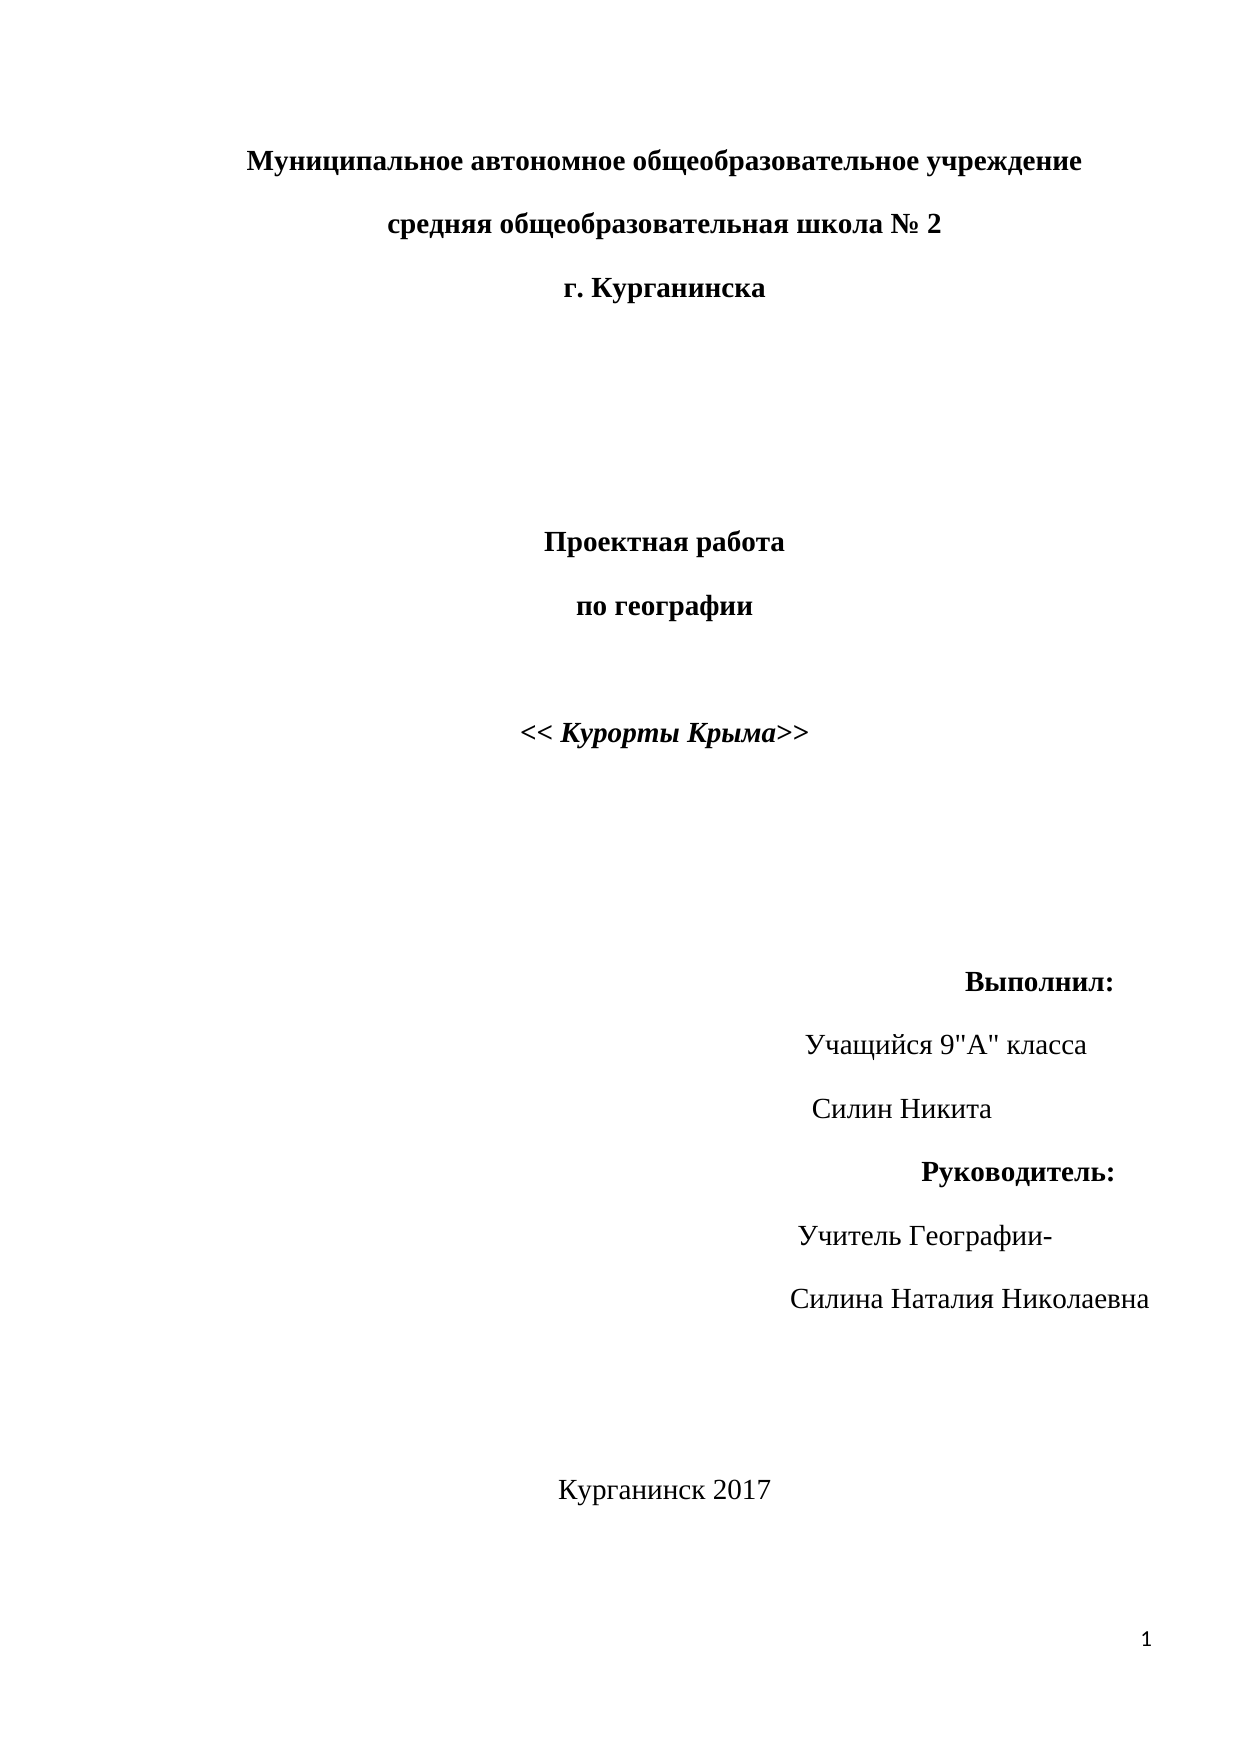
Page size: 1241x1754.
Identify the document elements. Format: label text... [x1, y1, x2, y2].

text г. Курганинска [177, 270, 1152, 304]
text Учащийся 9"А" класса [177, 1027, 1152, 1061]
text Муниципальное автономное общеобразовательное учреждение [177, 143, 1152, 177]
text Силин Никита [177, 1091, 1152, 1124]
text Выполнил: [177, 964, 1152, 997]
text средняя общеобразовательная школа № 2 [177, 207, 1152, 240]
text Силина Наталия Николаевна [177, 1281, 1152, 1315]
text Курганинск 2017 [177, 1472, 1152, 1506]
text Проектная работа [177, 524, 1152, 558]
text Учитель Географии- [177, 1218, 1152, 1251]
text по географии [177, 588, 1152, 621]
text << Курорты Крыма>> [177, 715, 1152, 748]
text Руководитель: [177, 1154, 1152, 1188]
